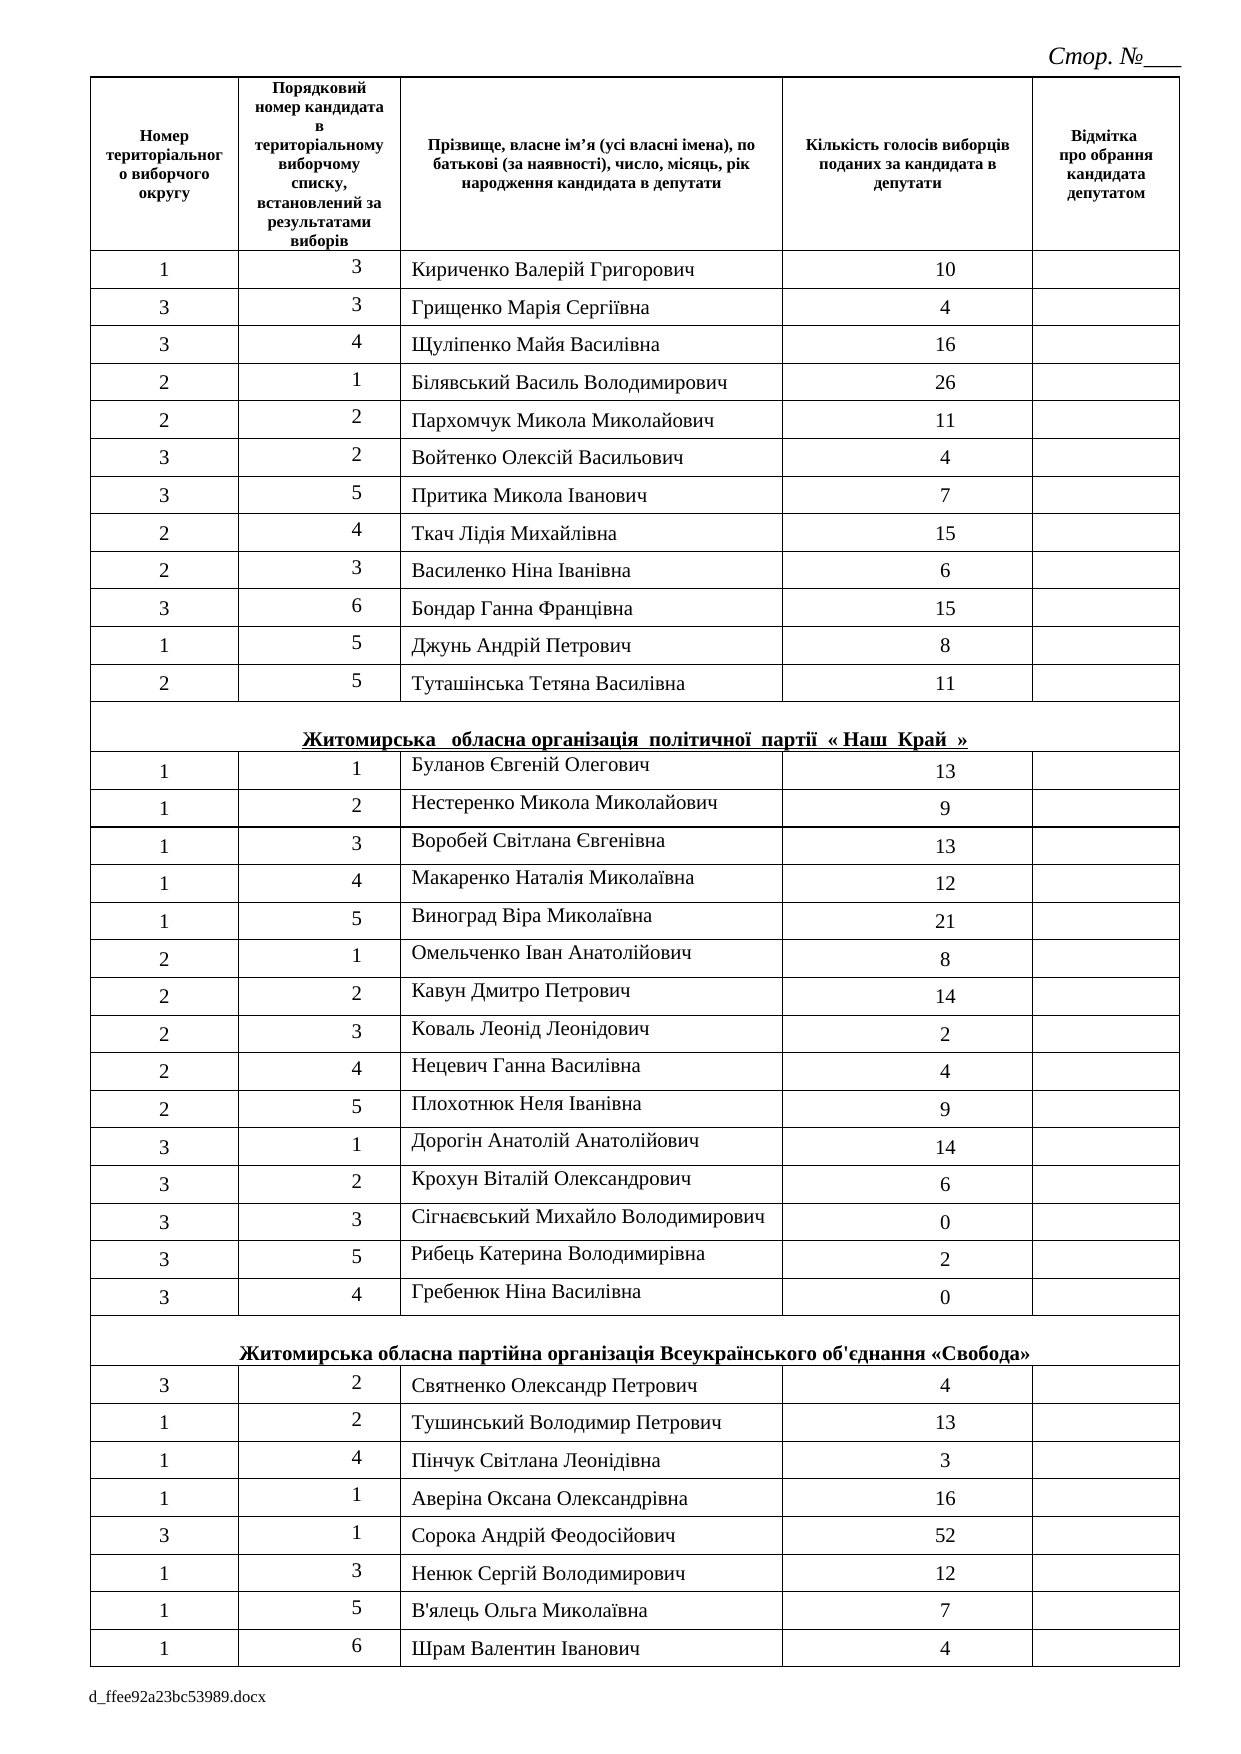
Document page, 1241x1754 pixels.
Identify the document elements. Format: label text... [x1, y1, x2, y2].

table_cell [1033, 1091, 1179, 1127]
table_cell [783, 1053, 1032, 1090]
table_header Порядковий номер кандидата в територіальному виборчому списку, встановлений за результатами виборів [239, 78, 400, 250]
table_header Відмітка про обрання кандидата депутатом [1033, 78, 1179, 250]
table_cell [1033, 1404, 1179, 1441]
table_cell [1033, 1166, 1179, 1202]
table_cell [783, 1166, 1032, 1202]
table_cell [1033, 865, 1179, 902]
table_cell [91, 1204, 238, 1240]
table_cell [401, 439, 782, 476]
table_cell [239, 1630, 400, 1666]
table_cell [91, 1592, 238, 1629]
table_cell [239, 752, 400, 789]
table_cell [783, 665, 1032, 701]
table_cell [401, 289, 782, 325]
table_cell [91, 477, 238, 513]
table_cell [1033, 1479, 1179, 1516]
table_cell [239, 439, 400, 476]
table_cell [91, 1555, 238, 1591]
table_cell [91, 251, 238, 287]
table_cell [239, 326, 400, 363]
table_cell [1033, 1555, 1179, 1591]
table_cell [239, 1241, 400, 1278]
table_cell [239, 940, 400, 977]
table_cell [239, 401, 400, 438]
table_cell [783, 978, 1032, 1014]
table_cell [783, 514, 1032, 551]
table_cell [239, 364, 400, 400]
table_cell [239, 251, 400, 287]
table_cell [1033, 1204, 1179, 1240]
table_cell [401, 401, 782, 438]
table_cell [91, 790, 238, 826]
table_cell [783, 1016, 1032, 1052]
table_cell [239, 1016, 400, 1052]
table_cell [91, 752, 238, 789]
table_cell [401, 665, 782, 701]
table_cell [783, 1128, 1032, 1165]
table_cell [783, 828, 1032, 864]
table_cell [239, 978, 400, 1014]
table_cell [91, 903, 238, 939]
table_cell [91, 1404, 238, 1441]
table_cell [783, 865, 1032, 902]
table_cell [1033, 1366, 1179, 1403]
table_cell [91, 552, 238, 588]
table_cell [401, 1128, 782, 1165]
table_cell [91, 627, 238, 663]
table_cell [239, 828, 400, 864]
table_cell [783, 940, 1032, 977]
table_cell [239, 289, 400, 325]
table_header Номер територіального виборчого округу [91, 78, 238, 250]
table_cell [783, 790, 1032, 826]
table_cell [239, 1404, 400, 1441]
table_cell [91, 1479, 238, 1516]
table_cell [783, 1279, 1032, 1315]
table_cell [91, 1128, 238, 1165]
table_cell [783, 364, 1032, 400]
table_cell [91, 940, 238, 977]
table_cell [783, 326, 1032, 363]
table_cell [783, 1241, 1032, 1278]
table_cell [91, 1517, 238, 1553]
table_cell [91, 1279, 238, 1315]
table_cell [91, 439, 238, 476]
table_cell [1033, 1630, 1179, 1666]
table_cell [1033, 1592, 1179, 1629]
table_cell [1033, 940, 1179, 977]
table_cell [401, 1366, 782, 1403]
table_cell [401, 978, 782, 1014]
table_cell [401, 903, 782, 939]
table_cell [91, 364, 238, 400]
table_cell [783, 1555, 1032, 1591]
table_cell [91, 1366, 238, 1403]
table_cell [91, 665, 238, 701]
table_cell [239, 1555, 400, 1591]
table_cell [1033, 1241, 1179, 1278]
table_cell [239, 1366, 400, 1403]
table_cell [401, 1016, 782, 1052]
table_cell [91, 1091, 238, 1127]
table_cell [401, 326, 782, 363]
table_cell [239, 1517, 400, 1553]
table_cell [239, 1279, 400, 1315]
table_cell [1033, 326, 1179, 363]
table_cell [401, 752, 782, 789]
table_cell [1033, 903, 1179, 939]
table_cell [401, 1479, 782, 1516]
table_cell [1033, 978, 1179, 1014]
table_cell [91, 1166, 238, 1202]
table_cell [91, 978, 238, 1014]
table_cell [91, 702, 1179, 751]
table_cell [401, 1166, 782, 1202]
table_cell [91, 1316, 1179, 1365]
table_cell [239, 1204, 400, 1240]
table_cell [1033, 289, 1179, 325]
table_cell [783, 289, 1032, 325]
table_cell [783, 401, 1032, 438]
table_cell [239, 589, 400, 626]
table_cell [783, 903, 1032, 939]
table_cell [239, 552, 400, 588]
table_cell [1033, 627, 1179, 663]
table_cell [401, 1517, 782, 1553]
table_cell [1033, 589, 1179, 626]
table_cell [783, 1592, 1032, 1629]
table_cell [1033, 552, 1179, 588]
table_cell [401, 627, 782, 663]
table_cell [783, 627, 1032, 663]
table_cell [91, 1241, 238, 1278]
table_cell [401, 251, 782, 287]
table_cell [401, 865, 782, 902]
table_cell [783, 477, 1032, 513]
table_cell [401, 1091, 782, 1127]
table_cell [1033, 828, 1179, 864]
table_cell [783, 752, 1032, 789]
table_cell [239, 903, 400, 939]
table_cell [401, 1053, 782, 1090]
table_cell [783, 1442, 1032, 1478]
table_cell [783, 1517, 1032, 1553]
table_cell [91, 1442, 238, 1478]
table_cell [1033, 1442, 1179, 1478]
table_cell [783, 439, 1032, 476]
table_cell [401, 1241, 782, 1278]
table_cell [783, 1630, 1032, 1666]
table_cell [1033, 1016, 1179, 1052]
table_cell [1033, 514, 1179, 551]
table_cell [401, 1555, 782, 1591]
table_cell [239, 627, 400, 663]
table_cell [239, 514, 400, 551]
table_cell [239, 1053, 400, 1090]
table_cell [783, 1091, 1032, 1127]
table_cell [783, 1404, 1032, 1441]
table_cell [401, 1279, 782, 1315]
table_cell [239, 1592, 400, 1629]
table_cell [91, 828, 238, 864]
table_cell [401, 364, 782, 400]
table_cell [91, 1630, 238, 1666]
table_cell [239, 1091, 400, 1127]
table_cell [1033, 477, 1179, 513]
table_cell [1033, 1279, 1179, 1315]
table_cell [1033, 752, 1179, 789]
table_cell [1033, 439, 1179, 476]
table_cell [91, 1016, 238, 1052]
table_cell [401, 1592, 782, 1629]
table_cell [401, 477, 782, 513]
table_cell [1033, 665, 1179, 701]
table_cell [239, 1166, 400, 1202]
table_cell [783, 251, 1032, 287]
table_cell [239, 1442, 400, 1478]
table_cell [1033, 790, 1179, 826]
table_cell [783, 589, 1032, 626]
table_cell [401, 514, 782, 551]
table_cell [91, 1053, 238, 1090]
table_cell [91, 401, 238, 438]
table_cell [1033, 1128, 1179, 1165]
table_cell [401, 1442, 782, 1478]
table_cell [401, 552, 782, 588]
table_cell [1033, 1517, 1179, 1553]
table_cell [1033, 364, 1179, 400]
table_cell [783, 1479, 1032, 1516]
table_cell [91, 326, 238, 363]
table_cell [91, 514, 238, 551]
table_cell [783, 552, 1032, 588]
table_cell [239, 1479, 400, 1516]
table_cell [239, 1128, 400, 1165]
table_header Кількість голосів виборців поданих за кандидата в депутати [783, 78, 1032, 250]
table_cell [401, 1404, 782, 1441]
table_header Прізвище, власне ім’я (усі власні імена), по батькові (за наявності), число, місяць, рік народження кандидата в депутати [401, 78, 782, 250]
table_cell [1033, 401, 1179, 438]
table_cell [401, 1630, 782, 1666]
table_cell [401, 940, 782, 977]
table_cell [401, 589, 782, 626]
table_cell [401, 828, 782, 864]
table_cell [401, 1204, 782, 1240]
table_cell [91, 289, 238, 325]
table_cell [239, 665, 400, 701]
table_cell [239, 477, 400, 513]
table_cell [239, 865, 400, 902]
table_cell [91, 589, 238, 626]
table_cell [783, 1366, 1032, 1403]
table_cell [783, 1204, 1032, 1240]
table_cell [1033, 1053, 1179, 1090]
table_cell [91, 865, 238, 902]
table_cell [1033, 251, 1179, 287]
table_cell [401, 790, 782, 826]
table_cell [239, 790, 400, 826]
